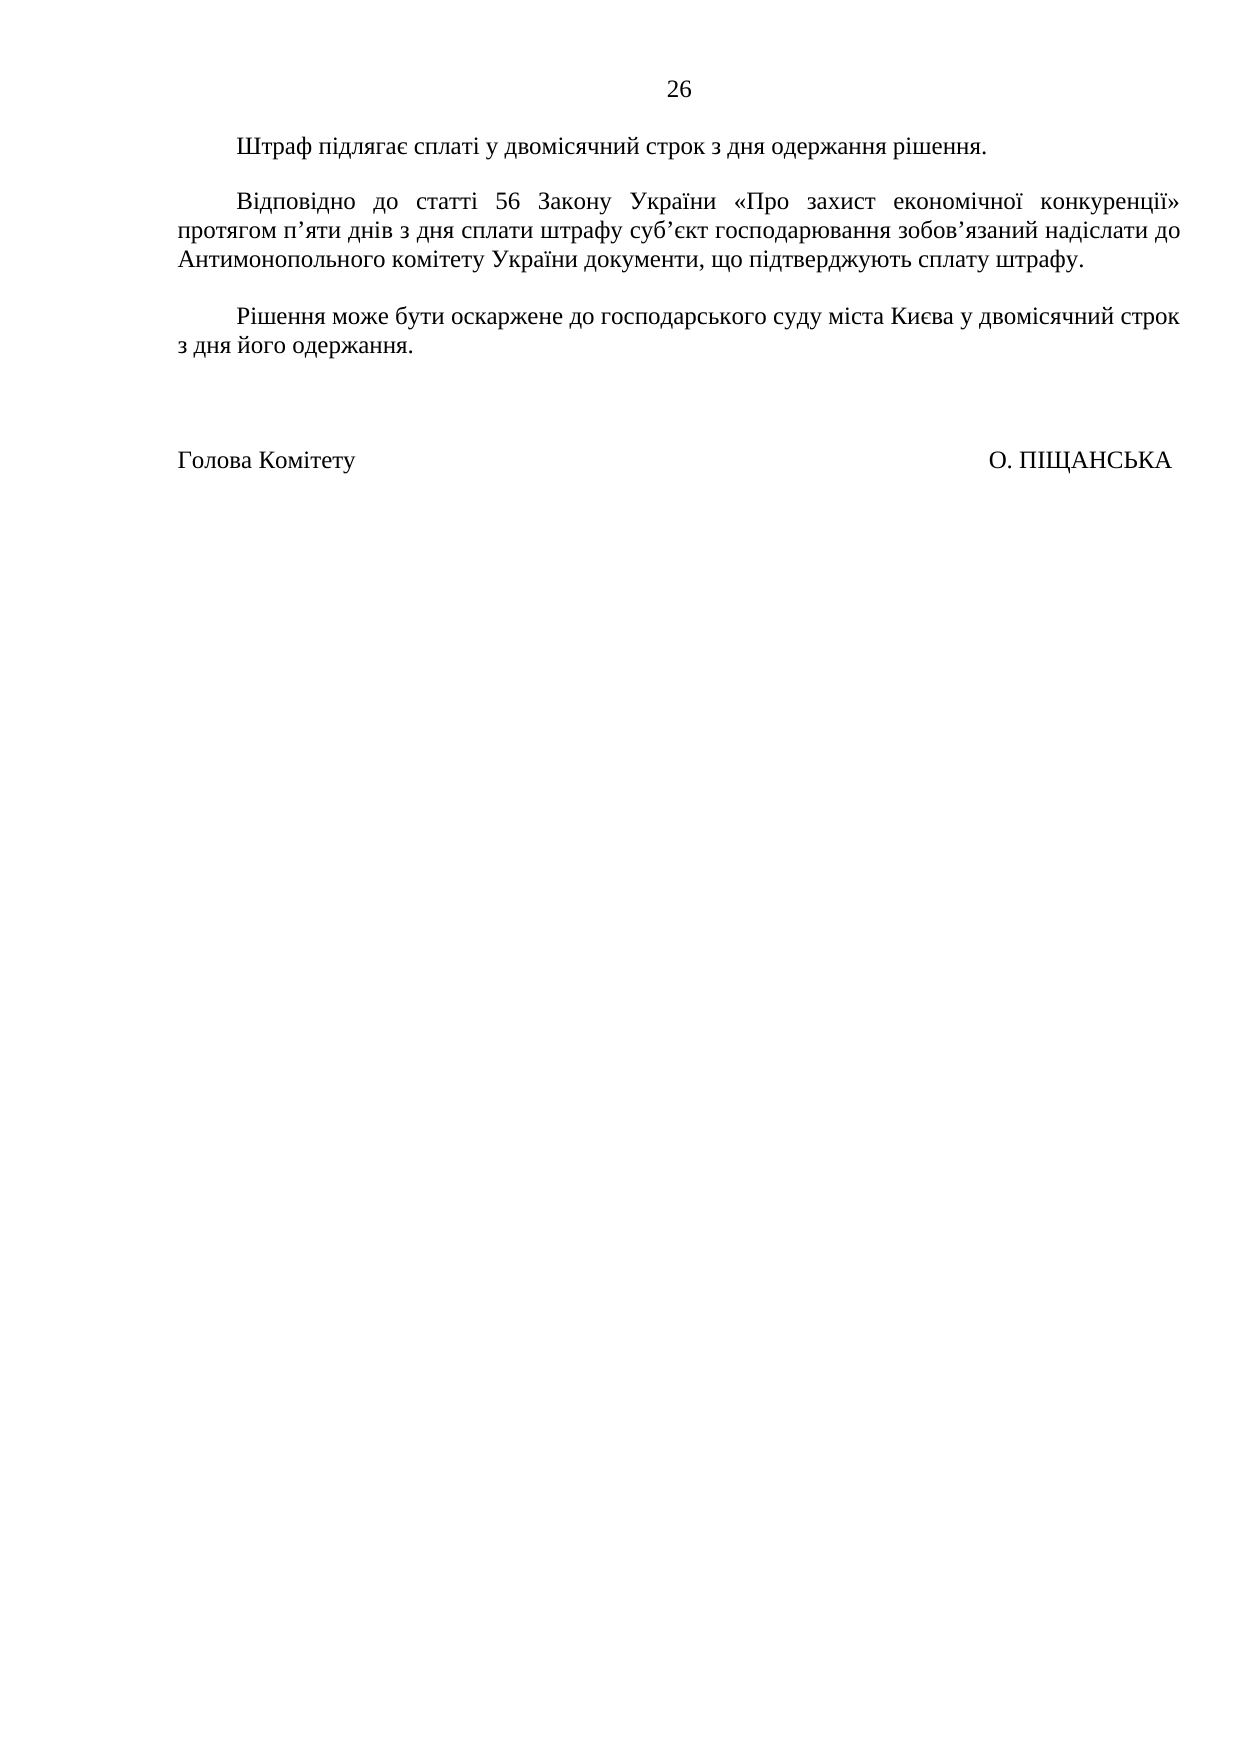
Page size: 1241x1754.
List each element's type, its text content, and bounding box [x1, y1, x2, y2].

text Рішення може бути оскаржене до господарського суду міста Києва у двомісячний строк з дня його одержання. [177, 301, 1181, 359]
text Штраф підлягає сплаті у двомісячний строк з дня одержання рішення. [177, 131, 1181, 160]
text Відповідно до статті 56 Закону України «Про захист економічної конкуренції» протягом п’яти днів з дня сплати штрафу суб’єкт господарювання зобов’язаний надіслати до Антимонопольного комітету України документи, що підтверджують сплату штрафу. [177, 186, 1181, 273]
text Голова Комітету О. ПІЩАНСЬКА [177, 445, 1181, 474]
